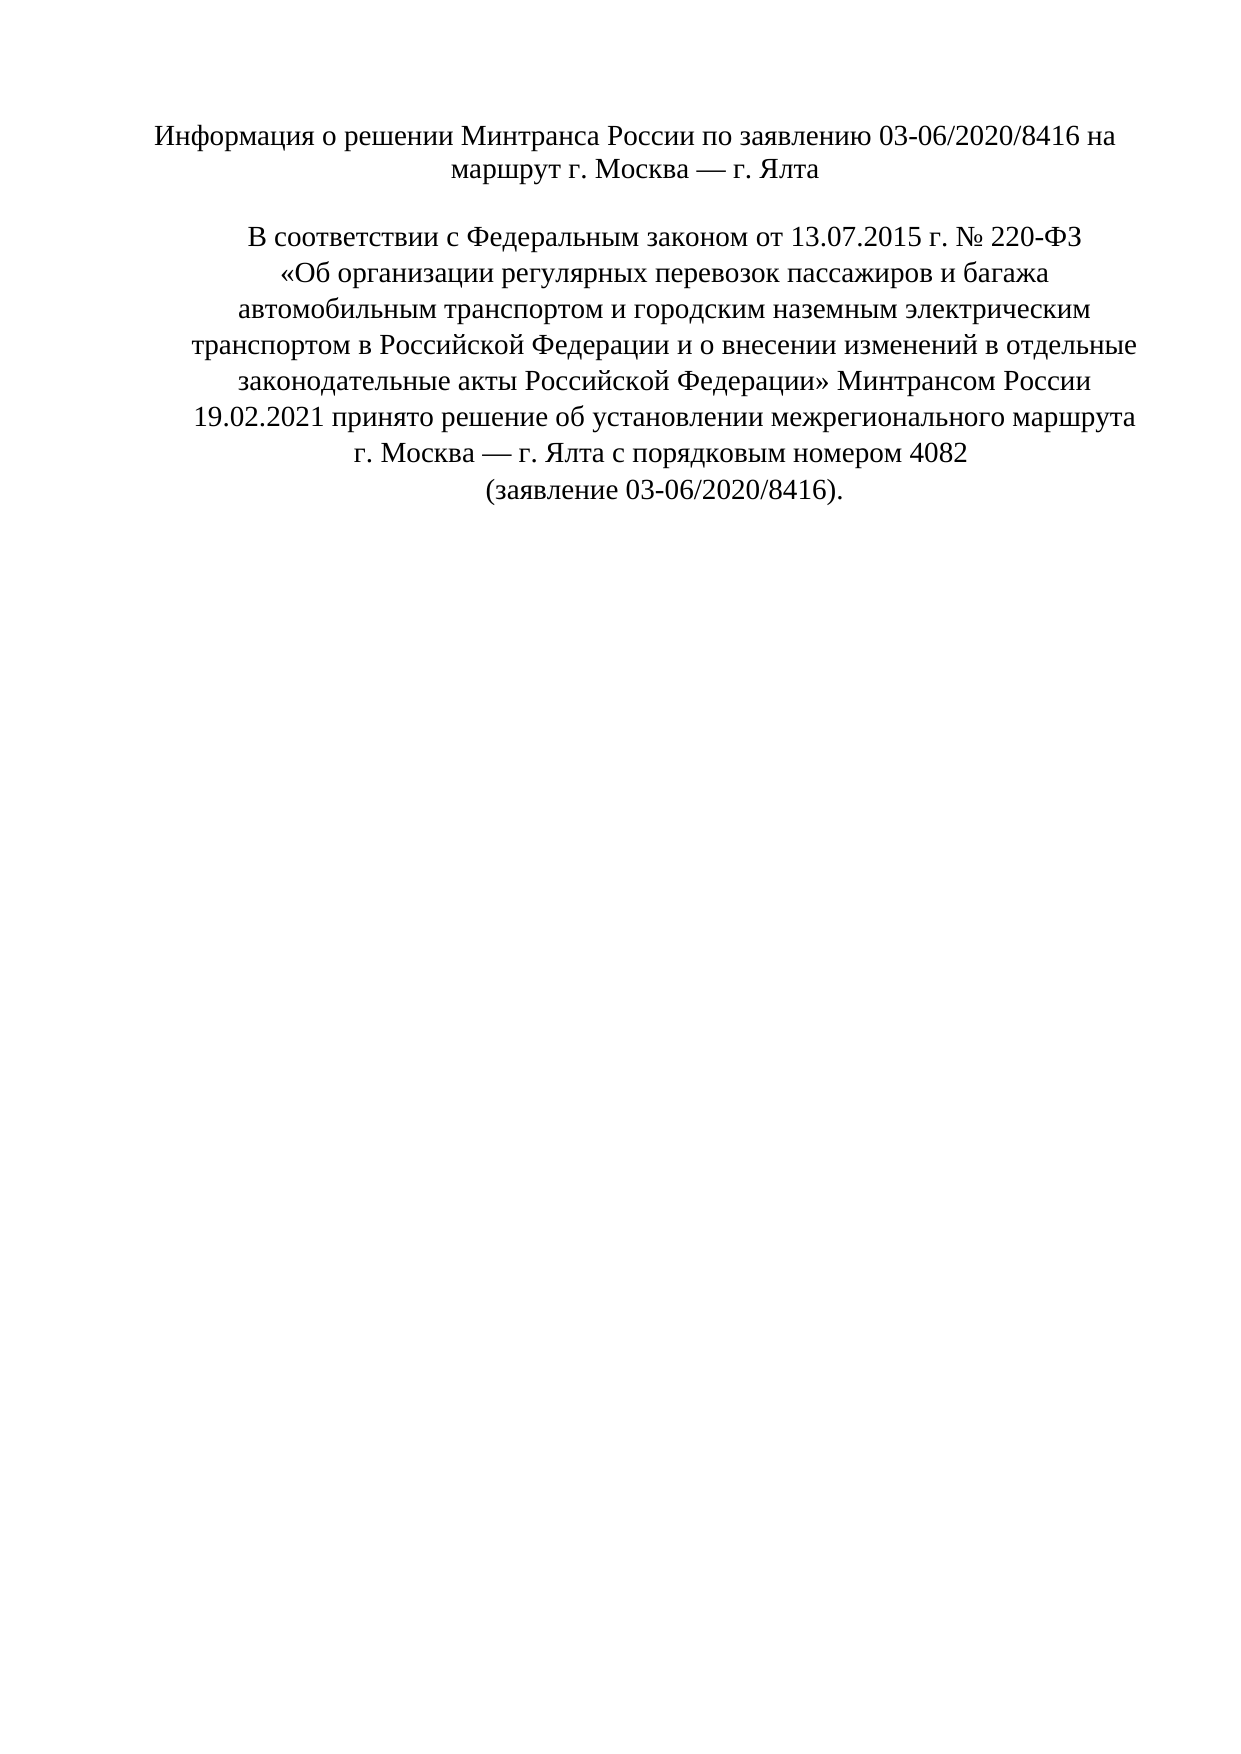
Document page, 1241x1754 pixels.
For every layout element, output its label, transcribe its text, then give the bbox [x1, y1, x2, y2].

text Информация о решении Минтранса России по заявлению 03-06/2020/8416 на маршрут г. Москва — г. Ялта [118, 118, 1152, 185]
text В соответствии с Федеральным законом от 13.07.2015 г. № 220-ФЗ «Об организации регулярных перевозок пассажиров и багажа автомобильным транспортом и городским наземным электрическим транспортом в Российской Федерации и о внесении изменений в отдельные законодательные акты Российской Федерации» Минтрансом России 19.02.2021 принято решение об установлении межрегионального маршрута г. Москва — г. Ялта с порядковым номером 4082 (заявление 03-06/2020/8416). [177, 219, 1152, 505]
